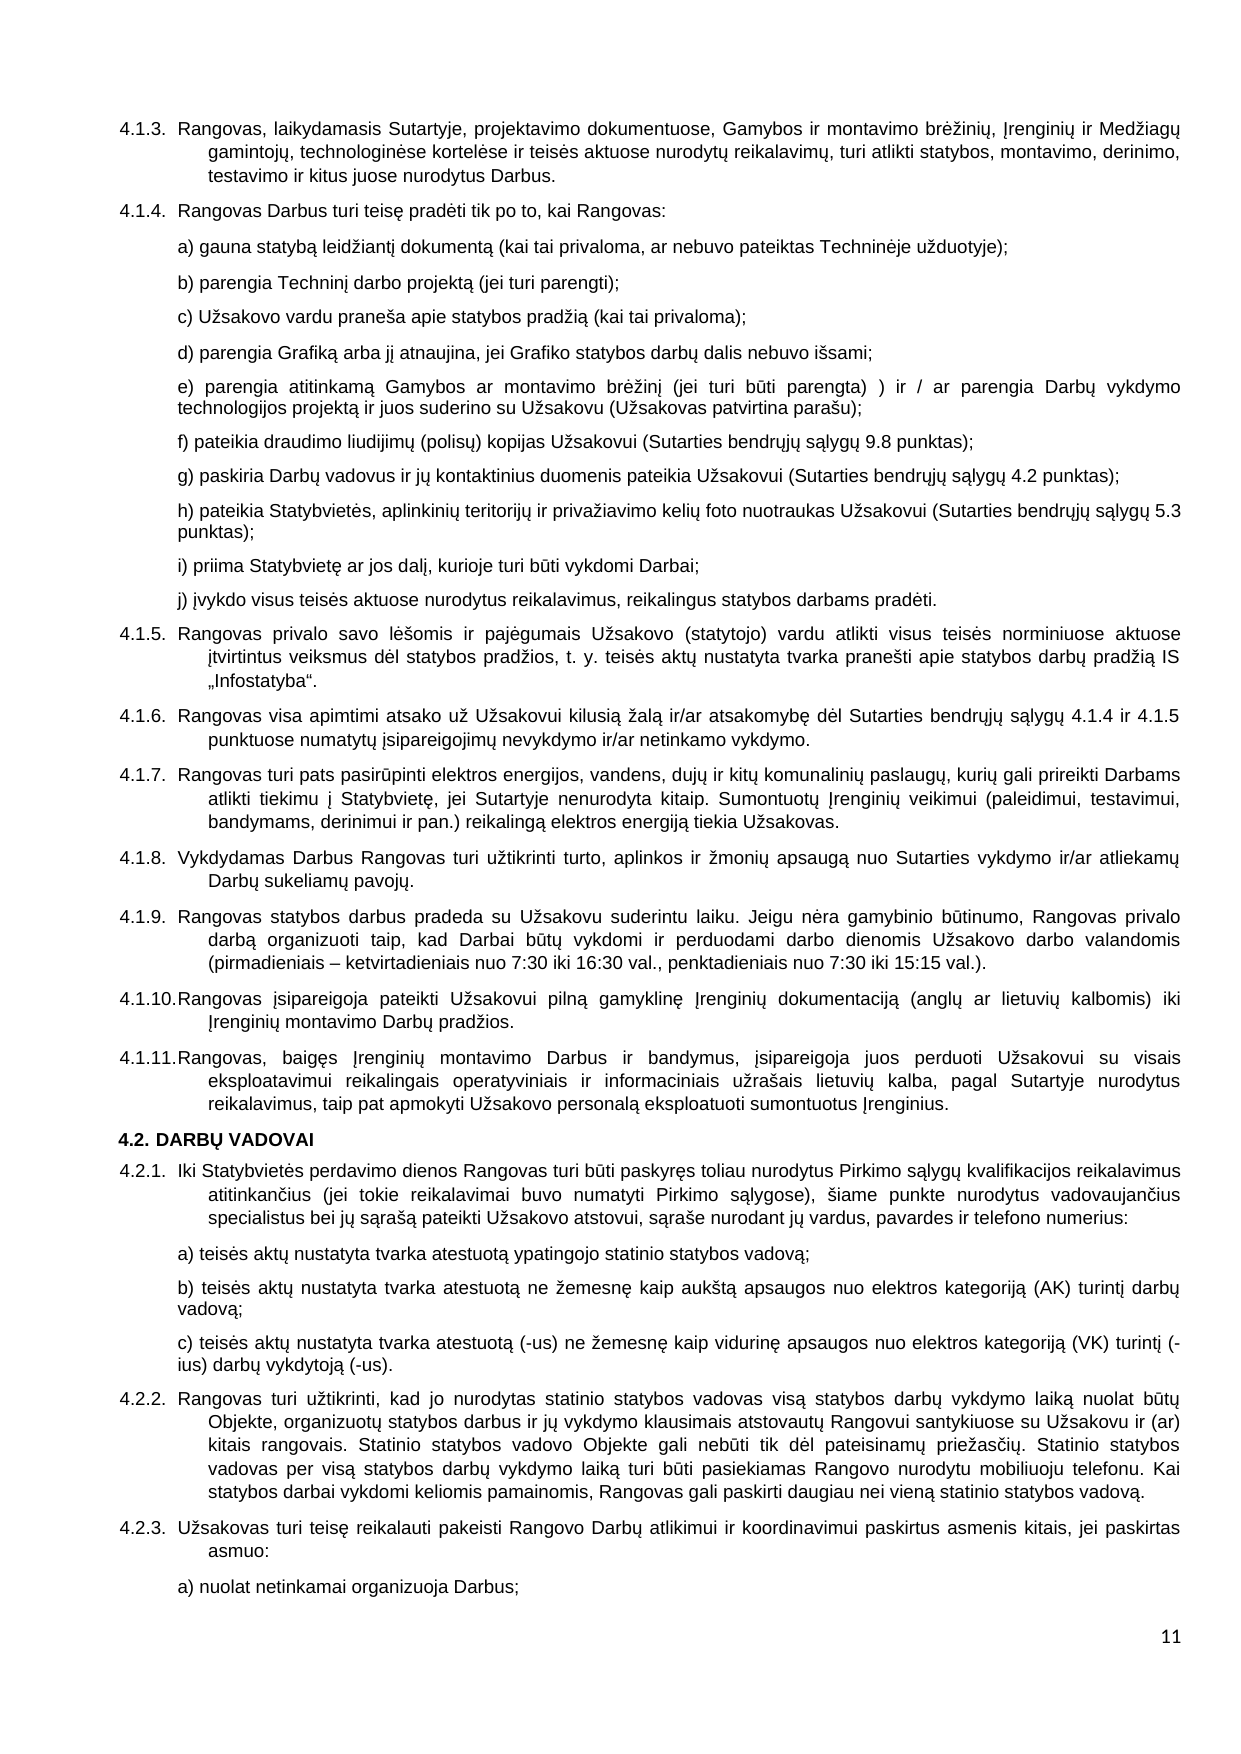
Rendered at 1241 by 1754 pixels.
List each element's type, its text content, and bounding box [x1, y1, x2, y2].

text g) paskiria Darbų vadovus ir jų kontaktinius duomenis pateikia Užsakovui (Sutarties bendrųjų sąlygų 4.2 punktas); [177, 465, 1181, 487]
subtitle Darbų vadovai [118, 1129, 1181, 1150]
list Rangovas turi užtikrinti, kad jo nurodytas statinio statybos vadovas visą statybos darbų vykdymo laiką nuolat būtų Objekte, organizuotų statybos darbus ir jų vykdymo klausimais atstovautų Rangovui santykiuose su Užsakovu ir (ar) kitais rangovais. Statinio statybos vadovo Objekte gali nebūti tik dėl pateisinamų priežasčių. Statinio statybos vadovas per visą statybos darbų vykdymo laiką turi būti pasiekiamas Rangovo nurodytu mobiliuoju telefonu. Kai statybos darbai vykdomi keliomis pamainomis, Rangovas gali paskirti daugiau nei vieną statinio statybos vadovą. [119, 1388, 1181, 1502]
list Rangovas turi pats pasirūpinti elektros energijos, vandens, dujų ir kitų komunalinių paslaugų, kurių gali prireikti Darbams atlikti tiekimu į Statybvietę, jei Sutartyje nenurodyta kitaip. Sumontuotų Įrenginių veikimui (paleidimui, testavimui, bandymams, derinimui ir pan.) reikalingą elektros energiją tiekia Užsakovas. [119, 764, 1181, 832]
text b) teisės aktų nustatyta tvarka atestuotą ne žemesnę kaip aukštą apsaugos nuo elektros kategoriją (AK) turintį darbų vadovą; [177, 1277, 1181, 1320]
text e) parengia atitinkamą Gamybos ar montavimo brėžinį (jei turi būti parengta) ) ir / ar parengia Darbų vykdymo technologijos projektą ir juos suderino su Užsakovu (Užsakovas patvirtina parašu); [177, 376, 1181, 419]
list Užsakovas turi teisę reikalauti pakeisti Rangovo Darbų atlikimui ir koordinavimui paskirtus asmenis kitais, jei paskirtas asmuo: [119, 1516, 1181, 1561]
list Rangovas įsipareigoja pateikti Užsakovui pilną gamyklinę Įrenginių dokumentaciją (anglų ar lietuvių kalbomis) iki Įrenginių montavimo Darbų pradžios. [119, 988, 1181, 1032]
text i) priima Statybvietę ar jos dalį, kurioje turi būti vykdomi Darbai; [177, 555, 1181, 577]
text a) nuolat netinkamai organizuoja Darbus; [177, 1575, 1181, 1597]
list Rangovas privalo savo lėšomis ir pajėgumais Užsakovo (statytojo) vardu atlikti visus teisės norminiuose aktuose įtvirtintus veiksmus dėl statybos pradžios, t. y. teisės aktų nustatyta tvarka pranešti apie statybos darbų pradžią IS „Infostatyba“. [119, 623, 1181, 691]
text d) parengia Grafiką arba jį atnaujina, jei Grafiko statybos darbų dalis nebuvo išsami; [177, 342, 1181, 363]
list Rangovas, baigęs Įrenginių montavimo Darbus ir bandymus, įsipareigoja juos perduoti Užsakovui su visais eksploatavimui reikalingais operatyviniais ir informaciniais užrašais lietuvių kalba, pagal Sutartyje nurodytus reikalavimus, taip pat apmokyti Užsakovo personalą eksploatuoti sumontuotus Įrenginius. [119, 1047, 1181, 1114]
text b) parengia Techninį darbo projektą (jei turi parengti); [177, 272, 1181, 293]
text h) pateikia Statybvietės, aplinkinių teritorijų ir privažiavimo kelių foto nuotraukas Užsakovui (Sutarties bendrųjų sąlygų 5.3 punktas); [177, 499, 1181, 542]
list Iki Statybvietės perdavimo dienos Rangovas turi būti paskyręs toliau nurodytus Pirkimo sąlygų kvalifikacijos reikalavimus atitinkančius (jei tokie reikalavimai buvo numatyti Pirkimo sąlygose), šiame punkte nurodytus vadovaujančius specialistus bei jų sąrašą pateikti Užsakovo atstovui, sąraše nurodant jų vardus, pavardes ir telefono numerius: [119, 1160, 1181, 1228]
list Rangovas Darbus turi teisę pradėti tik po to, kai Rangovas: [119, 200, 1181, 222]
text f) pateikia draudimo liudijimų (polisų) kopijas Užsakovui (Sutarties bendrųjų sąlygų 9.8 punktas); [177, 431, 1181, 453]
text j) įvykdo visus teisės aktuose nurodytus reikalavimus, reikalingus statybos darbams pradėti. [177, 589, 1181, 611]
list Rangovas, laikydamasis Sutartyje, projektavimo dokumentuose, Gamybos ir montavimo brėžinių, Įrenginių ir Medžiagų gamintojų, technologinėse kortelėse ir teisės aktuose nurodytų reikalavimų, turi atlikti statybos, montavimo, derinimo, testavimo ir kitus juose nurodytus Darbus. [119, 118, 1181, 186]
text a) teisės aktų nustatyta tvarka atestuotą ypatingojo statinio statybos vadovą; [177, 1242, 1181, 1264]
text a) gauna statybą leidžiantį dokumentą (kai tai privaloma, ar nebuvo pateiktas Techninėje užduotyje); [177, 236, 1181, 258]
text c) Užsakovo vardu praneša apie statybos pradžią (kai tai privaloma); [177, 306, 1181, 327]
list Vykdydamas Darbus Rangovas turi užtikrinti turto, aplinkos ir žmonių apsaugą nuo Sutarties vykdymo ir/ar atliekamų Darbų sukeliamų pavojų. [119, 846, 1181, 891]
list Rangovas statybos darbus pradeda su Užsakovu suderintu laiku. Jeigu nėra gamybinio būtinumo, Rangovas privalo darbą organizuoti taip, kad Darbai būtų vykdomi ir perduodami darbo dienomis Užsakovo darbo valandomis (pirmadieniais – ketvirtadieniais nuo 7:30 iki 16:30 val., penktadieniais nuo 7:30 iki 15:15 val.). [119, 905, 1181, 973]
text c) teisės aktų nustatyta tvarka atestuotą (-us) ne žemesnę kaip vidurinę apsaugos nuo elektros kategoriją (VK) turintį (-ius) darbų vykdytoją (-us). [177, 1332, 1181, 1375]
list Rangovas visa apimtimi atsako už Užsakovui kilusią žalą ir/ar atsakomybę dėl Sutarties bendrųjų sąlygų 4.1.4 ir 4.1.5 punktuose numatytų įsipareigojimų nevykdymo ir/ar netinkamo vykdymo. [119, 705, 1181, 750]
